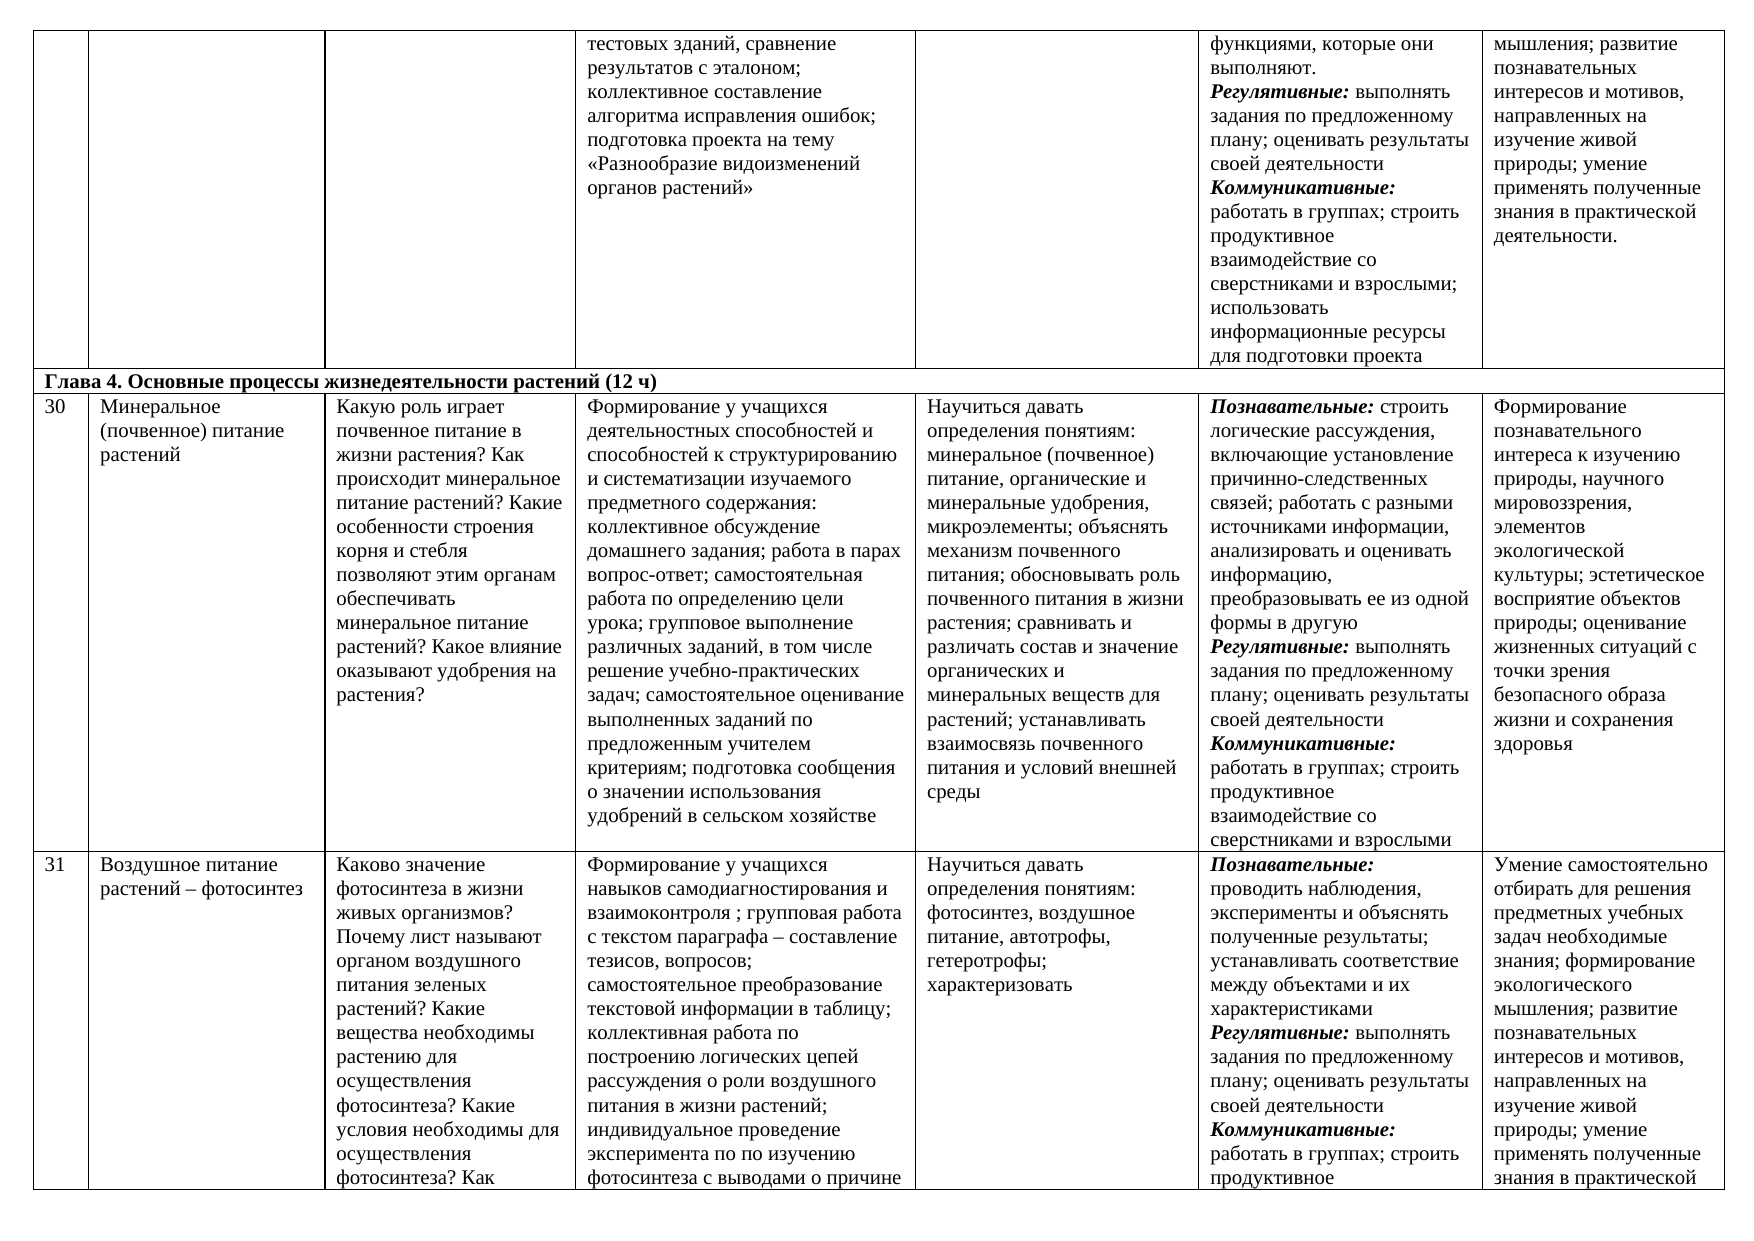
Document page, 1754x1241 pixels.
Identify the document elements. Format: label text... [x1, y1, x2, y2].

table_cell Познавательные: строить логические рассуждения, включающие установление причинно-следственных связей; работать с разными источниками информации, анализировать и оценивать информацию, преобразовывать ее из одной формы в другую Регулятивные: выполнять задания по предложенному плану; оценивать результаты своей деятельности Коммуникативные: работать в группах; строить продуктивное взаимодействие со сверстниками и взрослыми [1199, 394, 1482, 851]
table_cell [916, 852, 1198, 1189]
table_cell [1199, 31, 1482, 367]
table_cell Формирование у учащихся деятельностных способностей и способностей к структурированию и систематизации изучаемого предметного содержания: коллективное обсуждение домашнего задания; работа в парах вопрос-ответ; самостоятельная работа по определению цели урока; групповое выполнение различных заданий, в том числе решение учебно-практических задач; самостоятельное оценивание выполненных заданий по предложенным учителем критериям; подготовка сообщения о значении использования удобрений в сельском хозяйстве [576, 394, 915, 851]
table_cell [576, 852, 915, 1189]
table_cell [576, 31, 915, 367]
table_cell Минеральное (почвенное) питание растений [89, 394, 324, 851]
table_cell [916, 31, 1198, 367]
table_cell Научиться давать определения понятиям: минеральное (почвенное) питание, органические и минеральные удобрения, микроэлементы; объяснять механизм почвенного питания; обосновывать роль почвенного питания в жизни растения; сравнивать и различать состав и значение органических и минеральных веществ для растений; устанавливать взаимосвязь почвенного питания и условий внешней среды [916, 394, 1198, 851]
table_cell Формирование познавательного интереса к изучению природы, научного мировоззрения, элементов экологической культуры; эстетическое восприятие объектов природы; оценивание жизненных ситуаций с точки зрения безопасного образа жизни и сохранения здоровья [1483, 394, 1724, 851]
table_cell Глава 4. Основные процессы жизнедеятельности растений (12 ч) [34, 369, 1724, 393]
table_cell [89, 31, 324, 367]
table_cell 29 [34, 31, 88, 367]
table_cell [1483, 31, 1724, 367]
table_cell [89, 852, 324, 1189]
table_cell 31 [34, 852, 88, 1189]
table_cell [1483, 852, 1724, 1189]
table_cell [1199, 852, 1482, 1189]
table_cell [326, 852, 575, 1189]
table_cell Какую роль играет почвенное питание в жизни растения? Как происходит минеральное питание растений? Какие особенности строения корня и стебля позволяют этим органам обеспечивать минеральное питание растений? Какое влияние оказывают удобрения на растения? [326, 394, 575, 851]
table_cell 30 [34, 394, 88, 851]
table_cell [326, 31, 575, 367]
